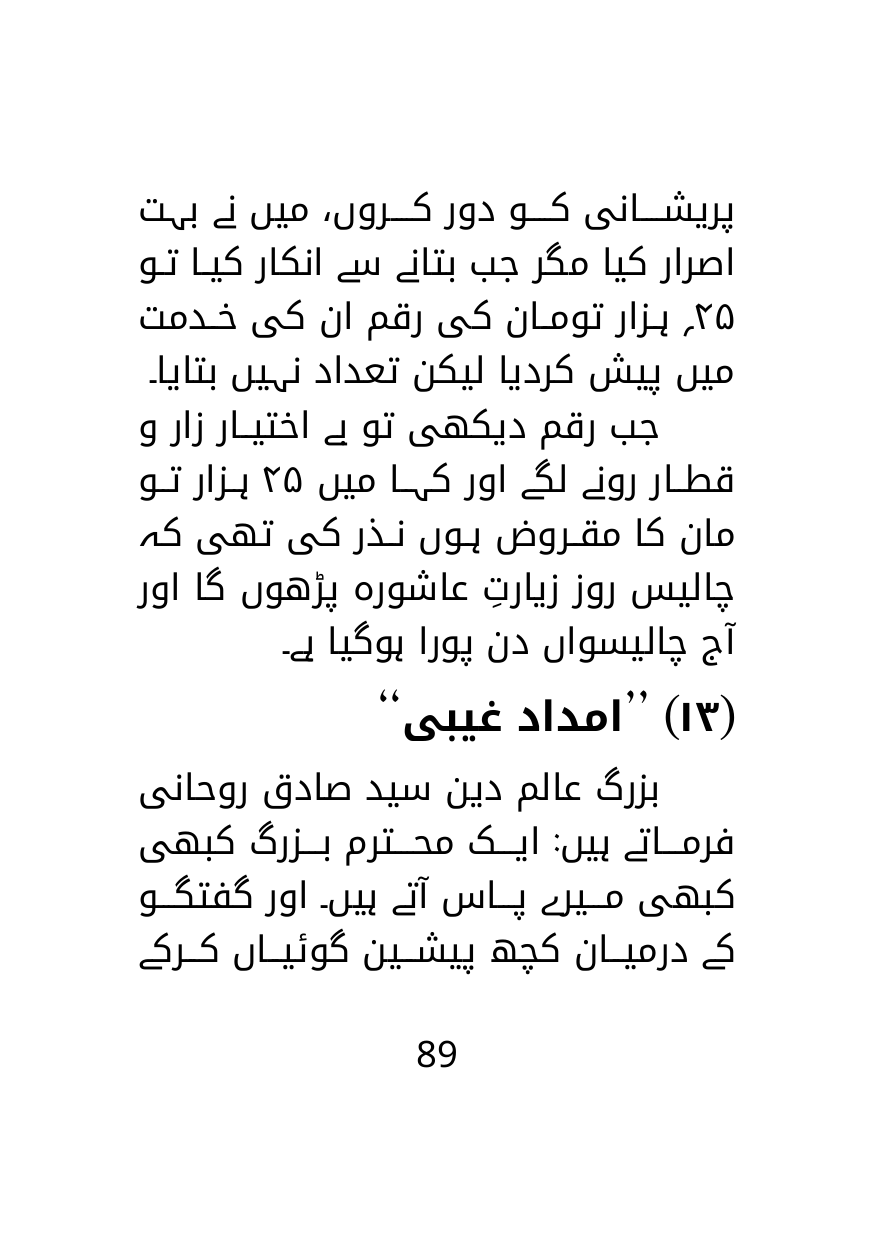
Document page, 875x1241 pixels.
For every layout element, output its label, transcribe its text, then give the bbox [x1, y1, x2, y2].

subtitle (۱۳) ’’امداد غیبی‘‘ [138, 678, 736, 757]
text جب رقم دیکھی تو بے اختیار زار و قطار رونے لگے اور کہا میں ۴۵ ہزار تو مان کا مقروض ہوں نذر کی تھی کہ چالیس روز زیارتِ عاشورہ پڑھوں گا اور آج چالیسواں دن پورا ہوگیا ہے۔ [138, 395, 736, 666]
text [138, 757, 736, 974]
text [138, 178, 736, 395]
